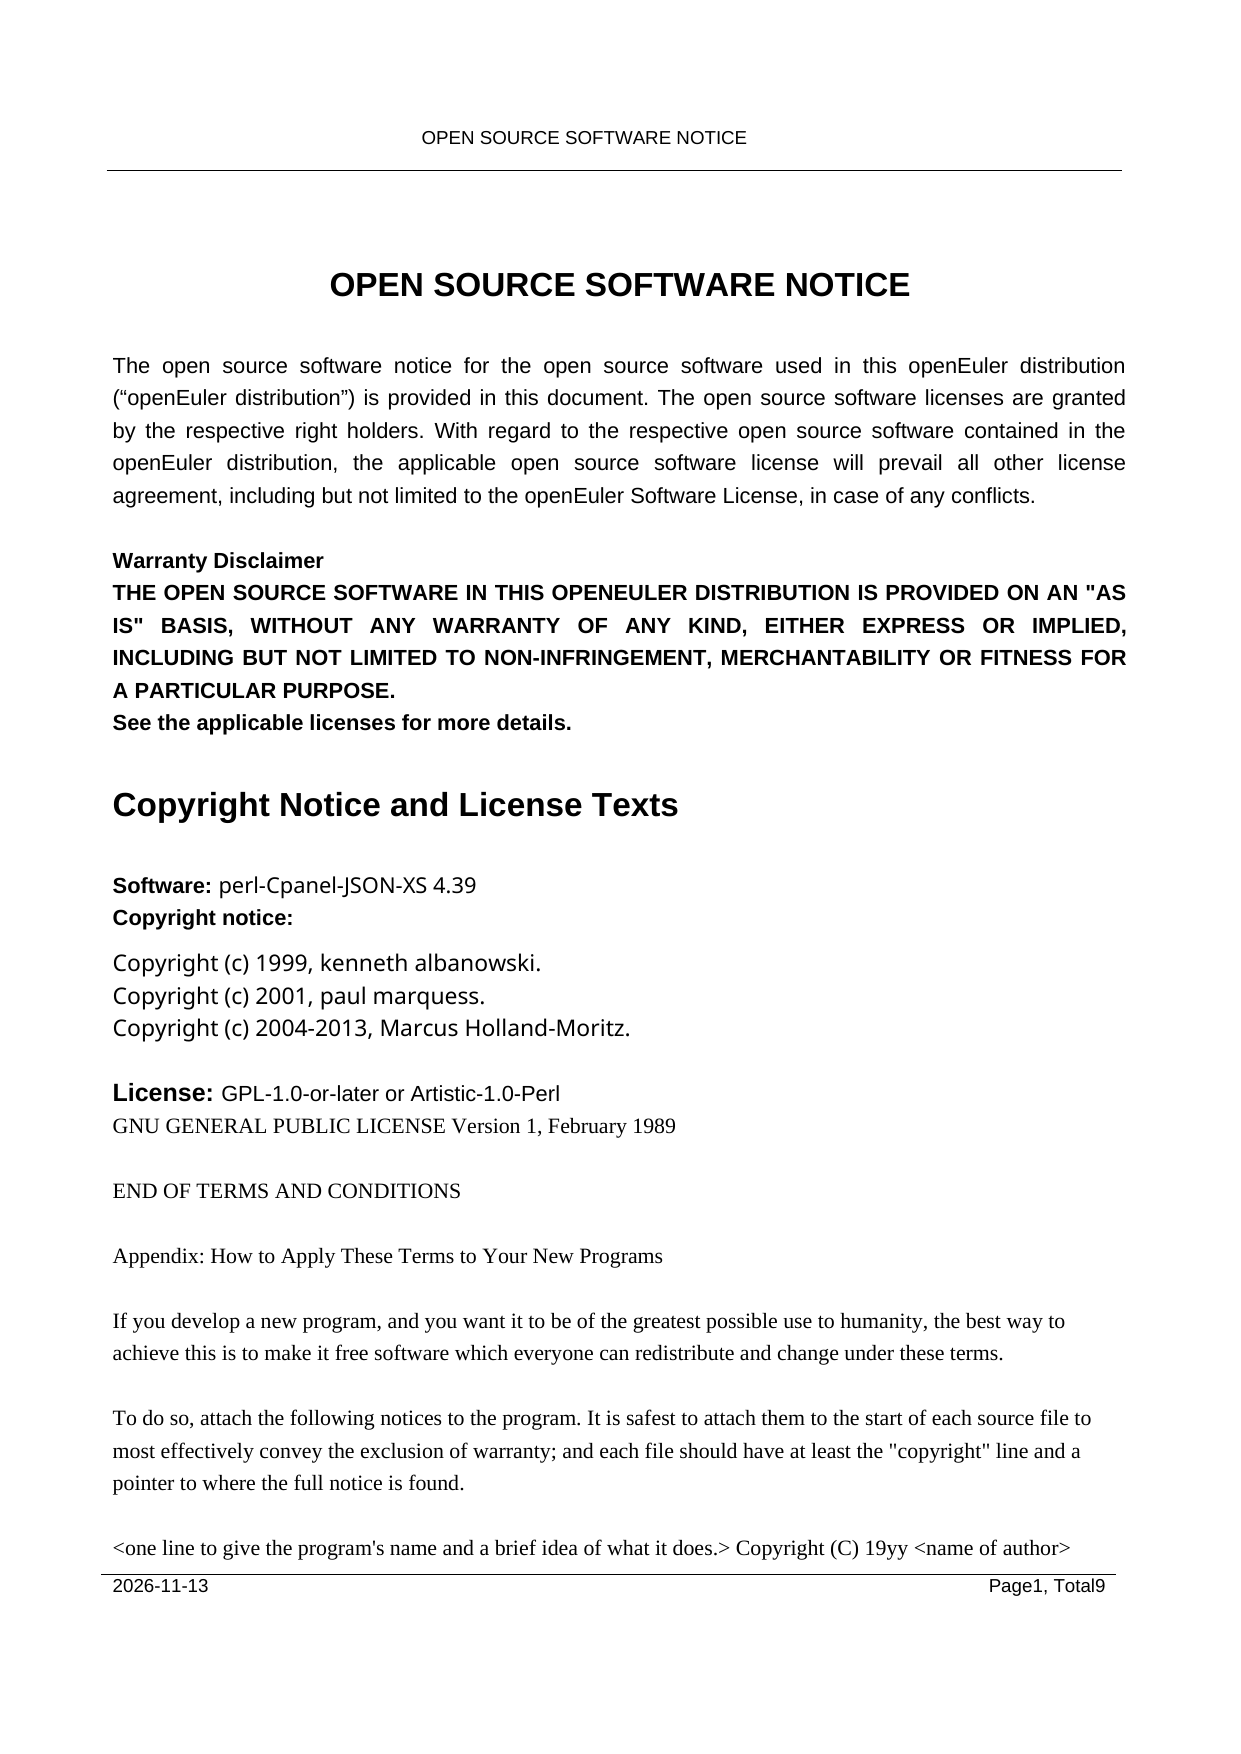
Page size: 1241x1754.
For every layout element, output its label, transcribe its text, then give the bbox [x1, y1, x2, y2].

text THE OPEN SOURCE SOFTWARE IN THIS OPENEULER DISTRIBUTION IS PROVIDED ON AN "AS IS" BASIS, WITHOUT ANY WARRANTY OF ANY KIND, EITHER EXPRESS OR IMPLIED, INCLUDING BUT NOT LIMITED TO NON-INFRINGEMENT, MERCHANTABILITY OR FITNESS FOR A PARTICULAR PURPOSE. See the applicable licenses for more details. [112, 576, 1128, 739]
title Software: perl-Cpanel-JSON-XS 4.39 [112, 869, 1128, 901]
text Copyright (c) 1999, kenneth albanowski. Copyright (c) 2001, paul marquess. Copyright (c) 2004-2013, Marcus Holland-Moritz. [112, 947, 1128, 1077]
text Copyright notice: [112, 901, 1128, 934]
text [112, 1109, 1128, 1564]
text The open source software notice for the open source software used in this openEuler distribution (“openEuler distribution”) is provided in this document. The open source software licenses are granted by the respective right holders. With regard to the respective open source software contained in the openEuler distribution, the applicable open source software license will prevail all other license agreement, including but not limited to the openEuler Software License, in case of any conflicts. [112, 349, 1128, 511]
text Copyright Notice and License Texts [112, 771, 1128, 836]
text OPEN SOURCE SOFTWARE NOTICE [112, 251, 1128, 316]
text License: GPL-1.0-or-later or Artistic-1.0-Perl [112, 1077, 1128, 1109]
text Warranty Disclaimer [112, 544, 1128, 576]
